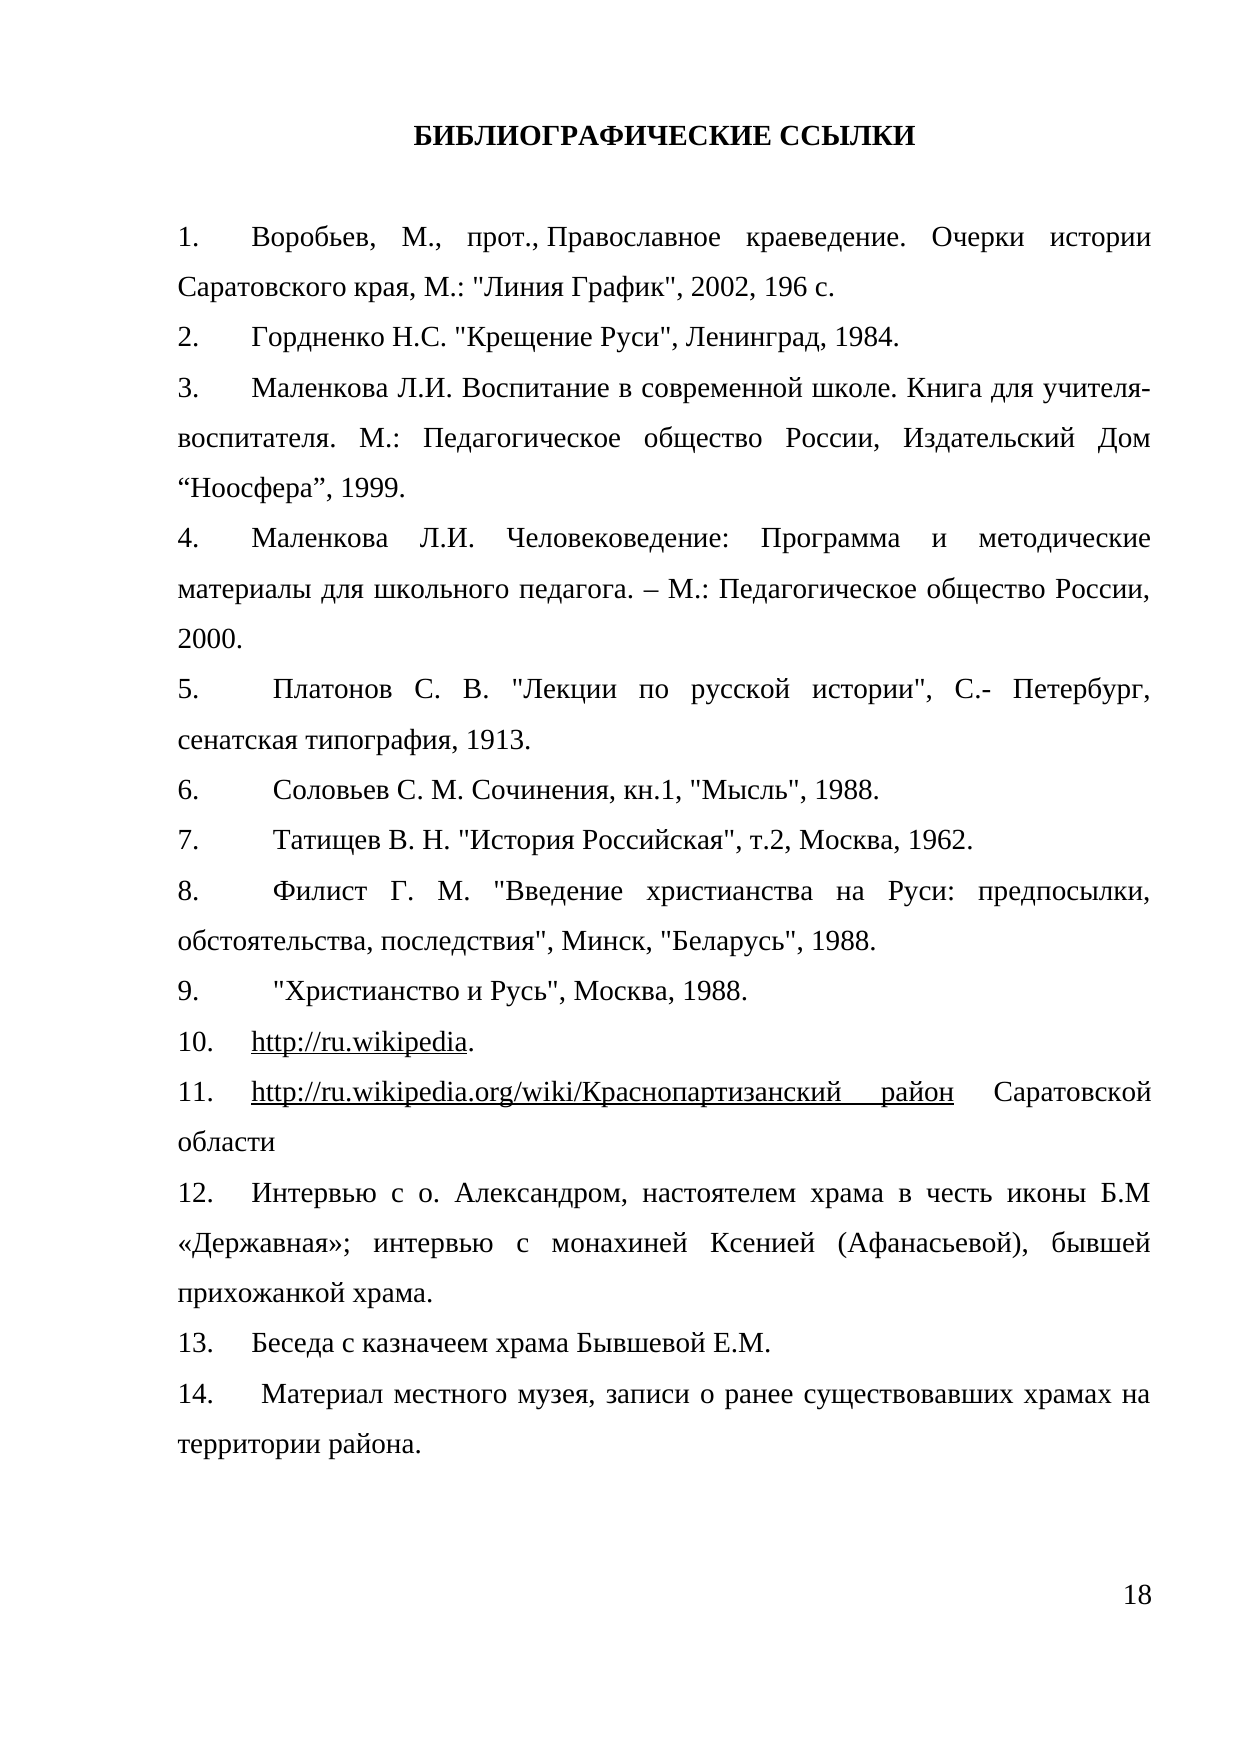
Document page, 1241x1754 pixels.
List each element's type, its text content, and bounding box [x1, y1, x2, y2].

list http://ru.wikipedia. [177, 1024, 1152, 1057]
list Соловьев С. М. Сочинения, кн.1, "Мысль", 1988. [177, 772, 1152, 806]
list Маленкова Л.И. Человековедение: Программа и методические материалы для школьного педагога. – М.: Педагогическое общество России, 2000. [177, 521, 1152, 655]
list Беседа с казначеем храма Бывшевой Е.М. [177, 1326, 1152, 1359]
list Воробьев, М., прот., Православное краеведение. Очерки истории Саратовского края, М.: "Линия График", 2002, 196 с. [177, 219, 1152, 303]
list Маленкова Л.И. Воспитание в современной школе. Книга для учителя-воспитателя. М.: Педагогическое общество России, Издательский Дом “Ноосфера”, 1999. [177, 370, 1152, 504]
list Татищев В. Н. "История Российская", т.2, Москва, 1962. [177, 822, 1152, 856]
list "Христианство и Русь", Москва, 1988. [177, 973, 1152, 1007]
list Филист Г. М. "Введение христианства на Руси: предпосылки, обстоятельства, последствия", Минск, "Беларусь", 1988. [177, 873, 1152, 957]
list http://ru.wikipedia.org/wiki/Краснопартизанский район Саратовской области [177, 1074, 1152, 1158]
list Интервью с о. Александром, настоятелем храма в честь иконы Б.М «Державная»; интервью с монахиней Ксенией (Афанасьевой), бывшей прихожанкой храма. [177, 1175, 1152, 1309]
list Гордненко Н.С. "Крещение Руси", Ленинград, 1984. [177, 319, 1152, 353]
text БИБЛИОГРАФИЧЕСКИЕ ССЫЛКИ [177, 118, 1152, 152]
text 18 [177, 1577, 1152, 1611]
list Материал местного музея, записи о ранее существовавших храмах на территории района. [177, 1376, 1152, 1460]
list Платонов С. В. "Лекции по русской истории", С.- Петербург, сенатская типография, 1913. [177, 672, 1152, 755]
